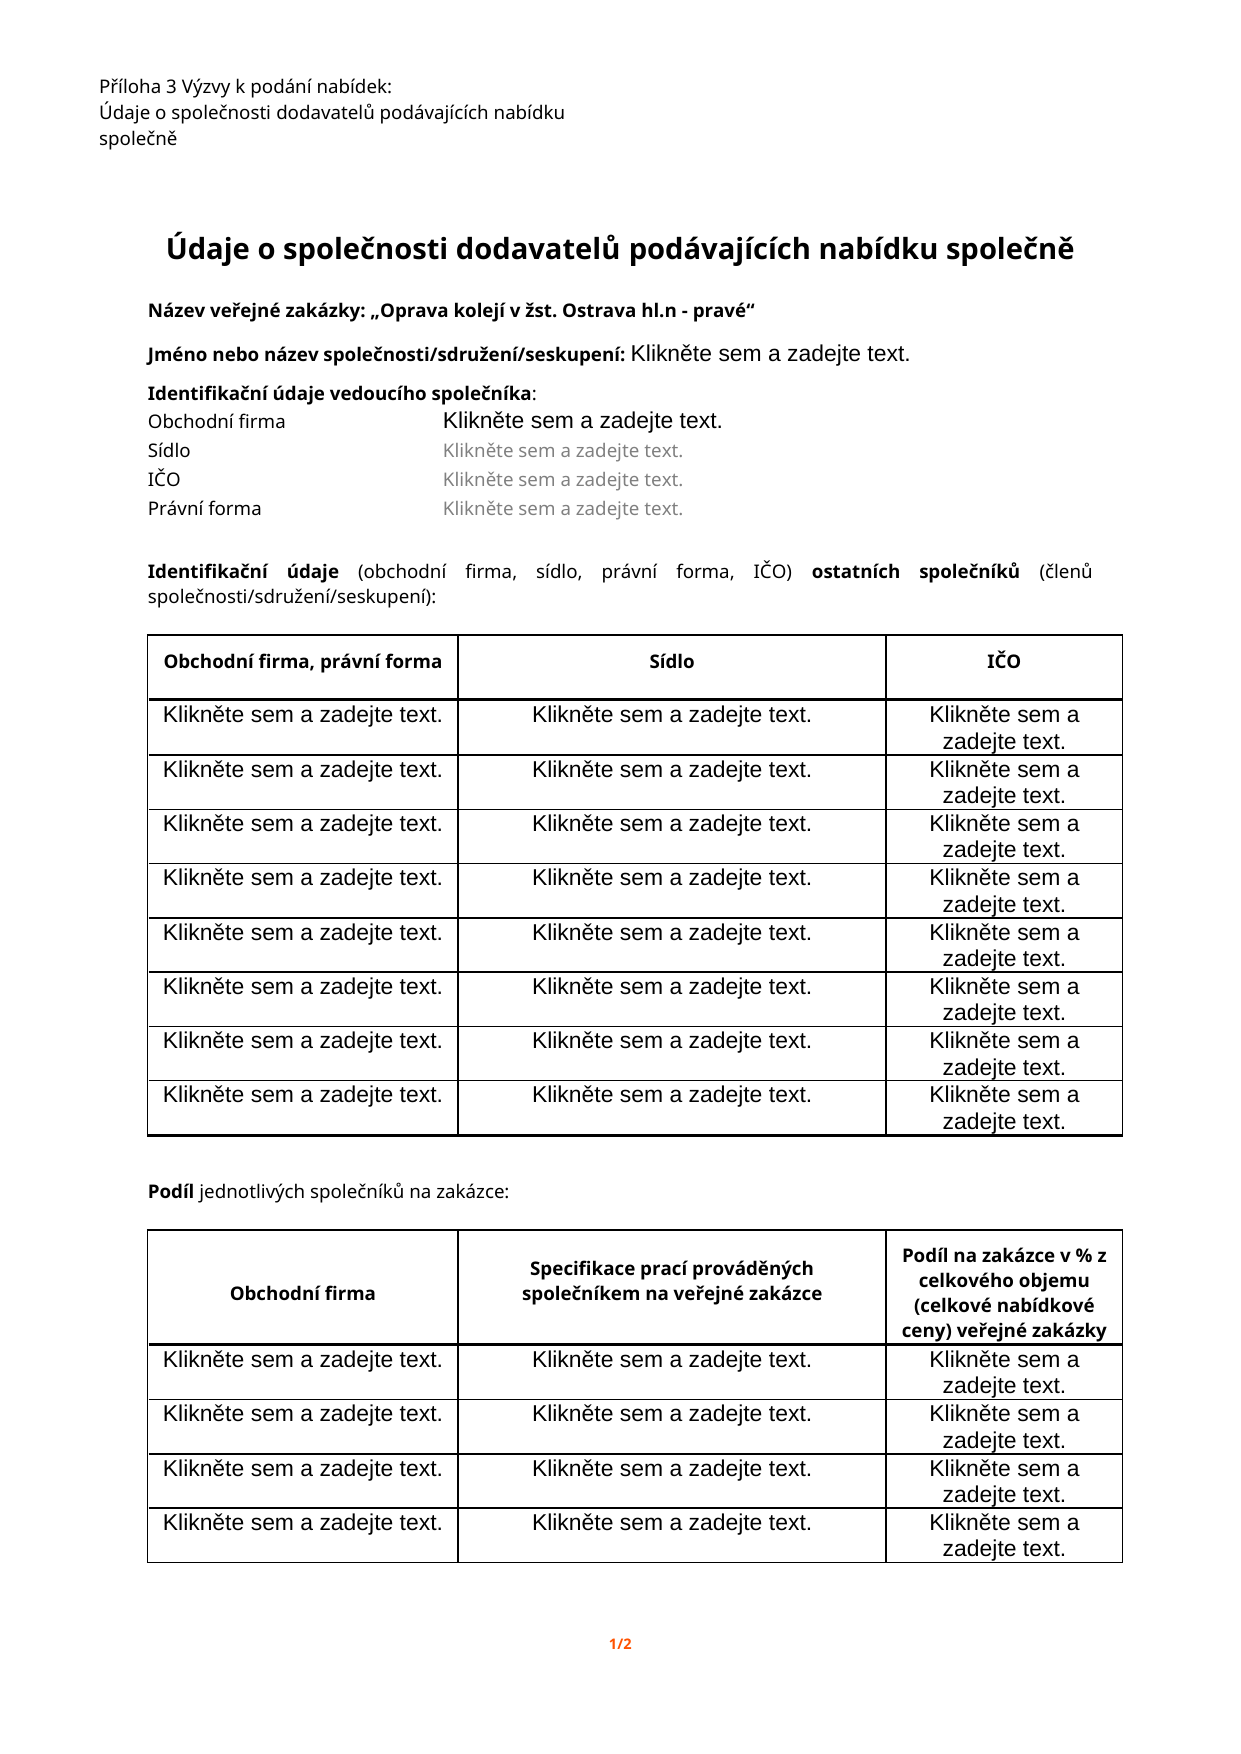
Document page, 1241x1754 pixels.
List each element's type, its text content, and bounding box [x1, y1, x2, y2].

text Název veřejné zakázky: „Oprava kolejí v žst. Ostrava hl.n - pravé“ [148, 293, 1093, 324]
text Jméno nebo název společnosti/sdružení/seskupení: [148, 336, 1093, 367]
text Podíl jednotlivých společníků na zakázce: [148, 1179, 1093, 1229]
table_header Obchodní firma [148, 1231, 457, 1343]
text Identifikační údaje vedoucího společníka: [148, 380, 1093, 405]
table_header Podíl na zakázce v % z celkového objemu (celkové nabídkové ceny) veřejné zakázky [887, 1231, 1122, 1343]
table_header IČO [887, 636, 1122, 698]
table_header Sídlo [459, 636, 885, 698]
text Sídlo [148, 434, 1093, 463]
text Identifikační údaje (obchodní firma, sídlo, právní forma, IČO) ostatních společníků (členů společnosti/sdružení/seskupení): [148, 559, 1093, 609]
text Obchodní firma [148, 405, 1093, 434]
table_header Obchodní firma, právní forma [148, 636, 457, 698]
table_header Specifikace prací prováděných společníkem na veřejné zakázce [459, 1231, 885, 1343]
text Právní forma [148, 492, 1093, 521]
title Údaje o společnosti dodavatelů podávajících nabídku společně [148, 228, 1093, 268]
text IČO [148, 463, 1093, 492]
